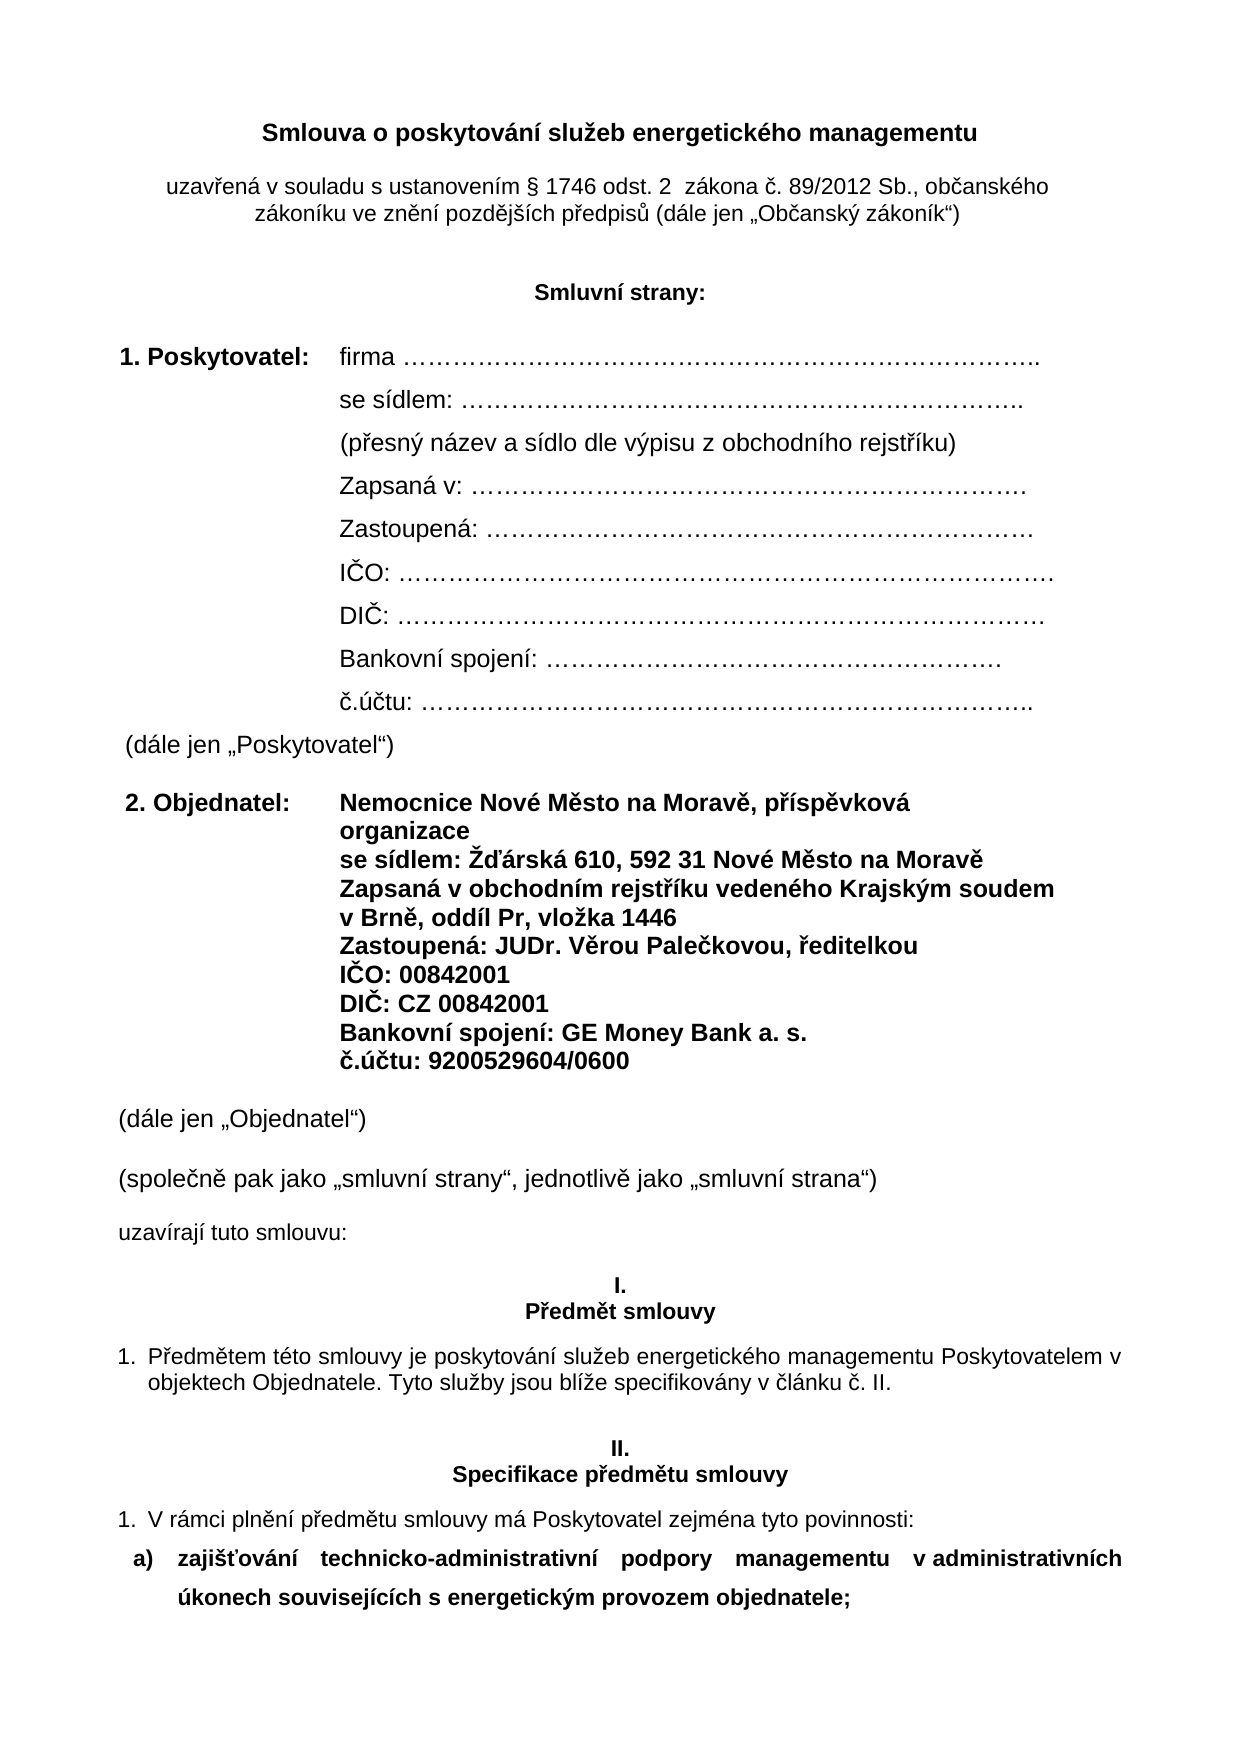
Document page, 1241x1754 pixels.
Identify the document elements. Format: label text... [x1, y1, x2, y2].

text IČO: ……………………………………………………………………. [339, 557, 1122, 586]
text Bankovní spojení: GE Money Bank a. s. [339, 1017, 1122, 1046]
list Předmětem této smlouvy je poskytování služeb energetického managementu Poskytovatelem v objektech Objednatele. Tyto služby jsou blíže specifikovány v článku č. II. [117, 1343, 1122, 1396]
text uzavřená v souladu s ustanovením § 1746 odst. 2 zákona č. 89/2012 Sb., občanského zákoníku ve znění pozdějších předpisů (dále jen „Občanský zákoník“) [118, 173, 1096, 226]
text II. [118, 1434, 1122, 1461]
text se sídlem: Žďárská 610, 592 31 Nové Město na Moravě [118, 845, 1122, 874]
text 2. Objednatel: Nemocnice Nové Město na Moravě, příspěvková [118, 787, 1122, 816]
list zajišťování technicko-administrativní podpory managementu v administrativních úkonech souvisejících s energetickým provozem objednatele; [133, 1545, 1122, 1611]
text Smluvní strany: [118, 279, 1122, 305]
text 1. Poskytovatel: firma ………………………………………………………………….. [119, 342, 1122, 371]
text Zapsaná v: …………………………………………………………. [339, 471, 1122, 500]
text Zastoupená: JUDr. Věrou Palečkovou, ředitelkou [156, 931, 1122, 960]
text Bankovní spojení: ………………………………………………. [339, 644, 1122, 672]
text (dále jen „Objednatel“) [118, 1104, 1122, 1132]
text Zastoupená: ………………………………………………………… [339, 514, 1122, 543]
text č.účtu: ……………………………………………………………….. [339, 687, 1122, 716]
text (dále jen „Poskytovatel“) [118, 730, 1122, 759]
text Zapsaná v obchodním rejstříku vedeného Krajským soudem v Brně, oddíl Pr, vložka 1446 [339, 874, 1122, 931]
text DIČ: CZ 00842001 [192, 989, 1122, 1017]
text I. [118, 1272, 1122, 1298]
text Specifikace předmětu smlouvy [118, 1461, 1122, 1487]
text Smlouva o poskytování služeb energetického managementu [118, 118, 1122, 147]
text IČO: 00842001 [192, 960, 1122, 989]
text Předmět smlouvy [118, 1298, 1122, 1324]
list V rámci plnění předmětu smlouvy má Poskytovatel zejména tyto povinnosti: [117, 1506, 1122, 1532]
text (přesný název a sídlo dle výpisu z obchodního rejstříku) [339, 428, 1122, 457]
text DIČ: …………………………………………………………………… [339, 601, 1122, 629]
text organizace [118, 816, 1122, 845]
text se sídlem: ………………………………………………………….. [339, 385, 1122, 414]
text (společně pak jako „smluvní strany“, jednotlivě jako „smluvní strana“) [118, 1164, 1122, 1192]
text uzavírají tuto smlouvu: [118, 1219, 1137, 1245]
text č.účtu: 9200529604/0600 [339, 1046, 1122, 1075]
